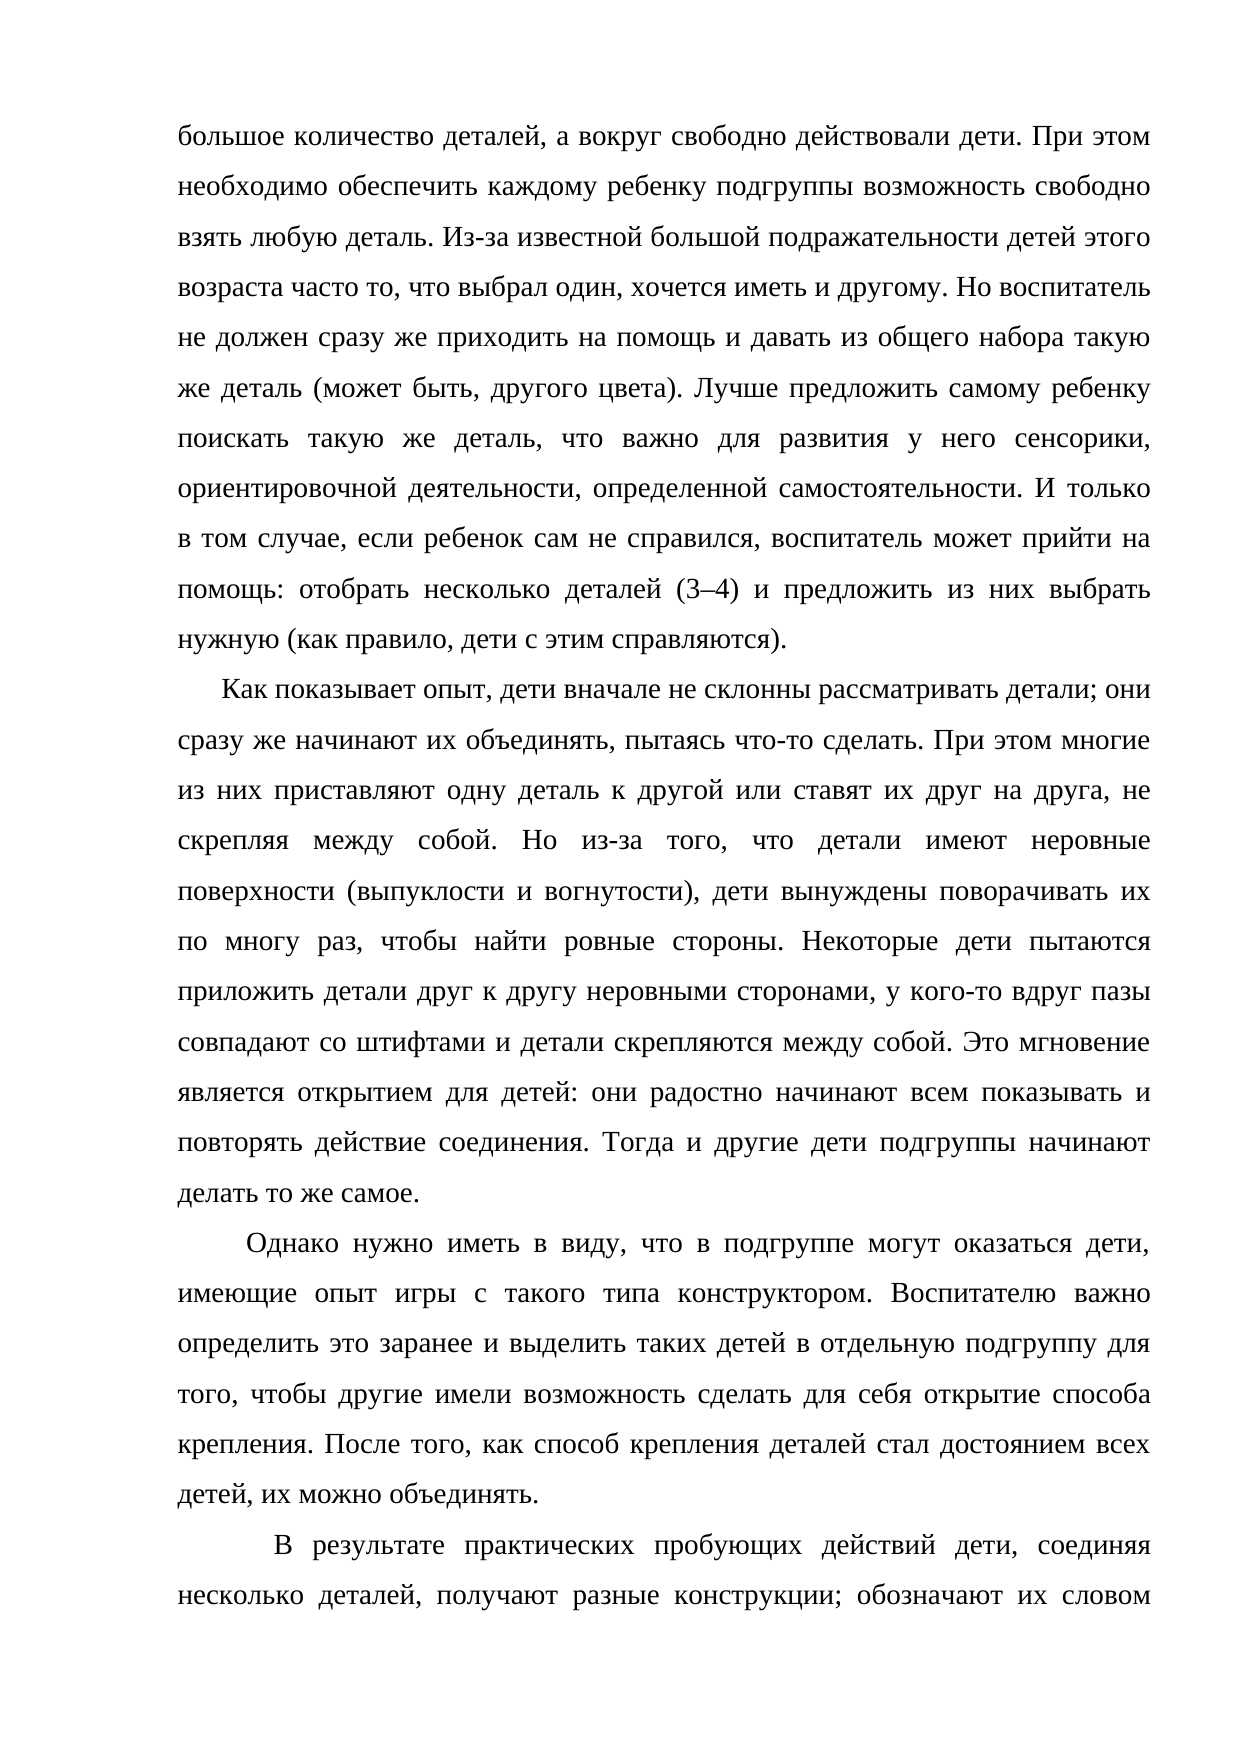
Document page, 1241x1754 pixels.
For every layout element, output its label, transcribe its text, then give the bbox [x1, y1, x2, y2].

text Однако нужно иметь в виду, что в подгруппе могут оказаться дети, имеющие опыт игры с такого типа конструктором. Воспитателю важно определить это заранее и выделить таких детей в отдельную подгруппу для того, чтобы другие имели возможность сделать для себя открытие способа крепления. После того, как способ крепления деталей стал достоянием всех детей, их можно объединять. [177, 1225, 1152, 1510]
text Как показывает опыт, дети вначале не склонны рассматривать детали; они сразу же начинают их объединять, пытаясь что-то сделать. При этом многие из них приставляют одну деталь к другой или ставят их друг на друга, не скрепляя между собой. Но из-за того, что детали имеют неровные поверхности (выпуклости и вогнутости), дети вынуждены поворачивать их по многу раз, чтобы найти ровные стороны. Некоторые дети пытаются приложить детали друг к другу неровными сторонами, у кого-то вдруг пазы совпадают со штифтами и детали скрепляются между собой. Это мгновение является открытием для детей: они радостно начинают всем показывать и повторять действие соединения. Тогда и другие дети подгруппы начинают делать то же самое. [177, 672, 1152, 1208]
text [177, 1527, 1152, 1611]
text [177, 118, 1152, 655]
